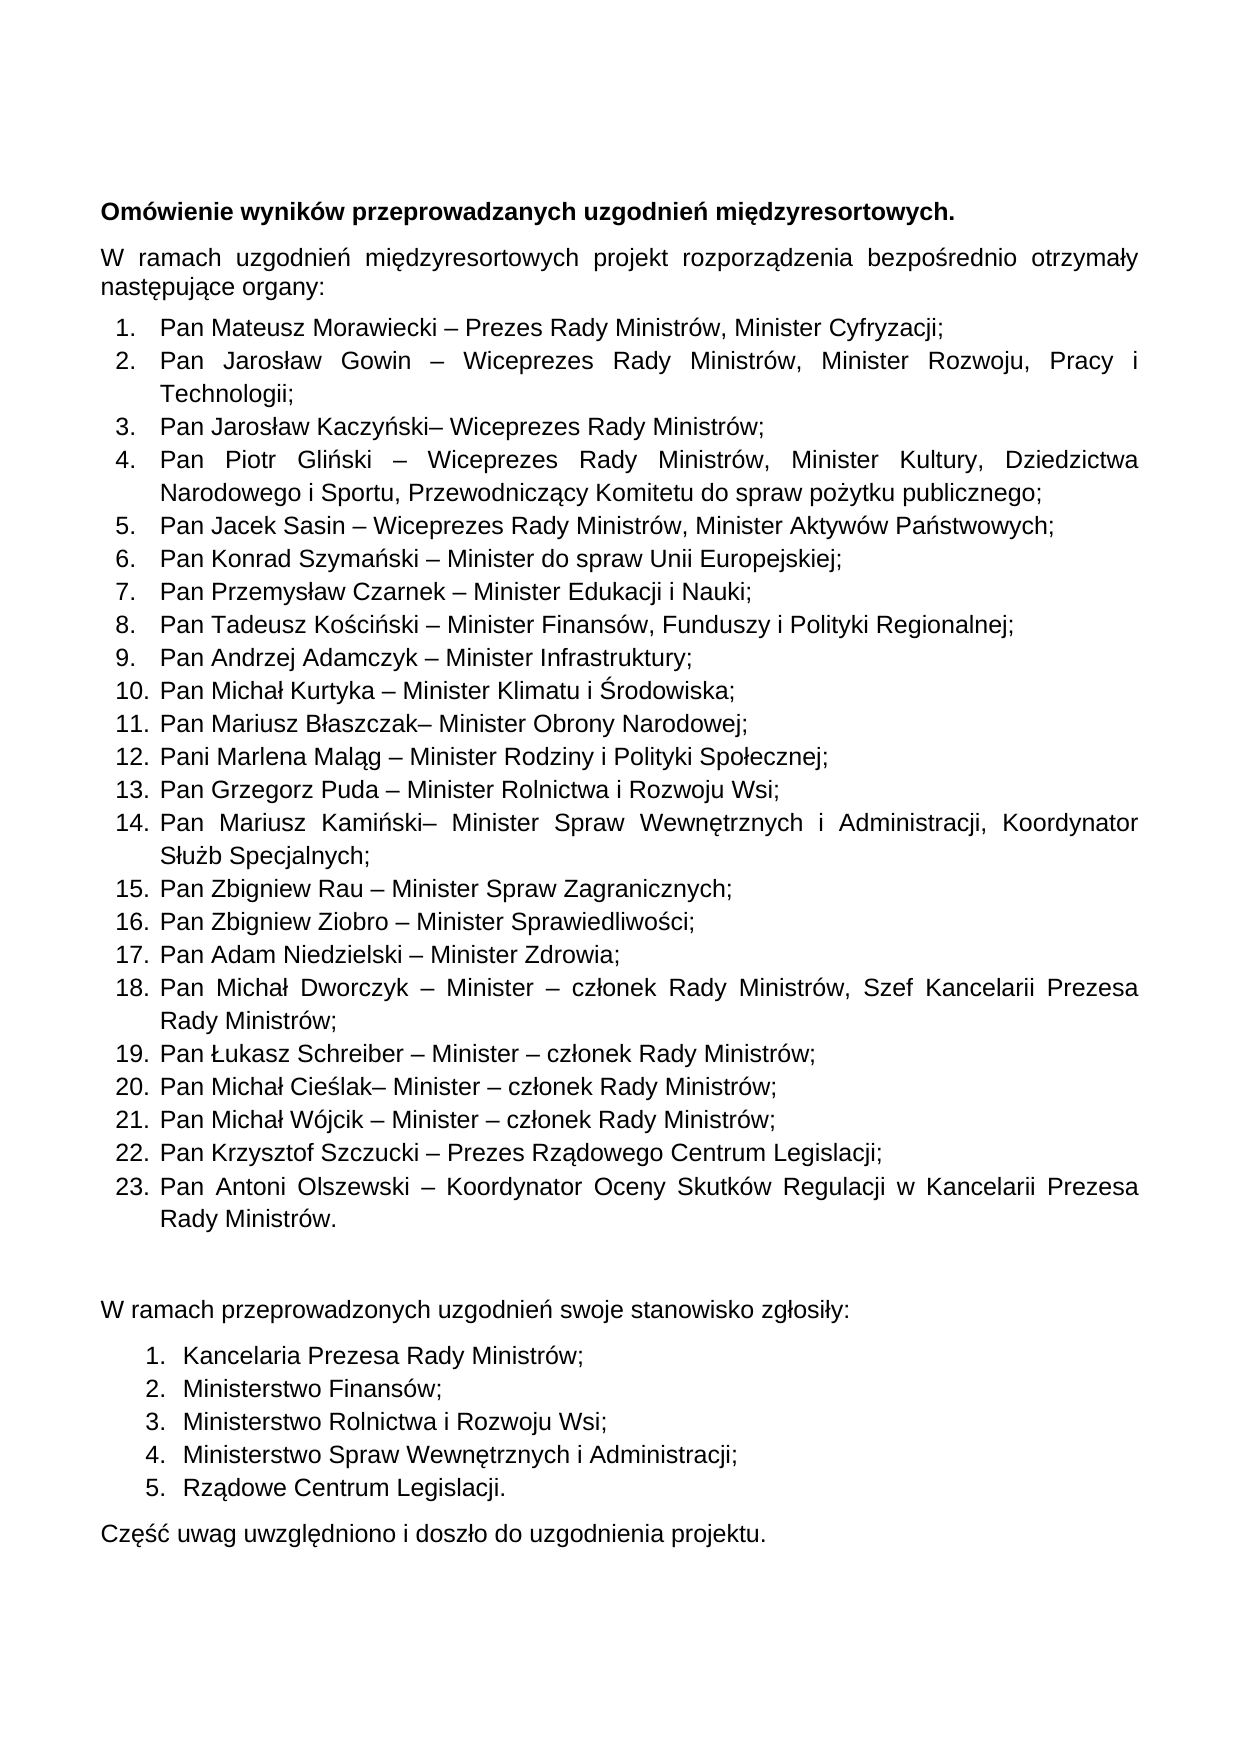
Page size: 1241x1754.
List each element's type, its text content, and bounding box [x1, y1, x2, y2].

text 2. Pan Jarosław Gowin – Wiceprezes Rady Ministrów, Minister Rozwoju, Pracy i Technologii; [115, 346, 1140, 408]
text 11. Pan Mariusz Błaszczak– Minister Obrony Narodowej; [115, 709, 1140, 738]
text 9. Pan Andrzej Adamczyk – Minister Infrastruktury; [115, 643, 1140, 672]
text 1. Pan Mateusz Morawiecki – Prezes Rady Ministrów, Minister Cyfryzacji; [115, 313, 1140, 342]
list Ministerstwo Spraw Wewnętrznych i Administracji; [145, 1440, 1140, 1469]
list Ministerstwo Finansów; [145, 1374, 1140, 1403]
text 7. Pan Przemysław Czarnek – Minister Edukacji i Nauki; [115, 577, 1140, 606]
text 6. Pan Konrad Szymański – Minister do spraw Unii Europejskiej; [115, 544, 1140, 573]
text 18. Pan Michał Dworczyk – Minister – członek Rady Ministrów, Szef Kancelarii Prezesa Rady Ministrów; [115, 973, 1140, 1035]
text 22. Pan Krzysztof Szczucki – Prezes Rządowego Centrum Legislacji; [115, 1138, 1140, 1167]
text 10. Pan Michał Kurtyka – Minister Klimatu i Środowiska; [115, 676, 1140, 705]
text W ramach przeprowadzonych uzgodnień swoje stanowisko zgłosiły: [100, 1296, 1140, 1324]
text 23. Pan Antoni Olszewski – Koordynator Oceny Skutków Regulacji w Kancelarii Prezesa Rady Ministrów. [115, 1171, 1140, 1233]
list Ministerstwo Rolnictwa i Rozwoju Wsi; [145, 1407, 1140, 1436]
text 15. Pan Zbigniew Rau – Minister Spraw Zagranicznych; [115, 874, 1140, 903]
text 3. Pan Jarosław Kaczyński– Wiceprezes Rady Ministrów; [115, 412, 1140, 441]
text Omówienie wyników przeprowadzanych uzgodnień międzyresortowych. [100, 197, 1140, 226]
text 20. Pan Michał Cieślak– Minister – członek Rady Ministrów; [115, 1072, 1140, 1101]
text 13. Pan Grzegorz Puda – Minister Rolnictwa i Rozwoju Wsi; [115, 775, 1140, 804]
text 14. Pan Mariusz Kamiński– Minister Spraw Wewnętrznych i Administracji, Koordynator Służb Specjalnych; [115, 808, 1140, 870]
text 4. Pan Piotr Gliński – Wiceprezes Rady Ministrów, Minister Kultury, Dziedzictwa Narodowego i Sportu, Przewodniczący Komitetu do spraw pożytku publicznego; [115, 445, 1140, 507]
text W ramach uzgodnień międzyresortowych projekt rozporządzenia bezpośrednio otrzymały następujące organy: [100, 243, 1140, 300]
text 17. Pan Adam Niedzielski – Minister Zdrowia; [115, 940, 1140, 969]
text 5. Pan Jacek Sasin – Wiceprezes Rady Ministrów, Minister Aktywów Państwowych; [115, 511, 1140, 540]
list Rządowe Centrum Legislacji. [145, 1473, 1140, 1502]
text Część uwag uwzględniono i doszło do uzgodnienia projektu. [100, 1519, 1140, 1547]
text 16. Pan Zbigniew Ziobro – Minister Sprawiedliwości; [115, 907, 1140, 936]
text 8. Pan Tadeusz Kościński – Minister Finansów, Funduszy i Polityki Regionalnej; [115, 610, 1140, 639]
text 12. Pani Marlena Maląg – Minister Rodziny i Polityki Społecznej; [115, 742, 1140, 771]
text 21. Pan Michał Wójcik – Minister – członek Rady Ministrów; [115, 1105, 1140, 1134]
list Kancelaria Prezesa Rady Ministrów; [145, 1341, 1140, 1370]
text 19. Pan Łukasz Schreiber – Minister – członek Rady Ministrów; [115, 1039, 1140, 1068]
